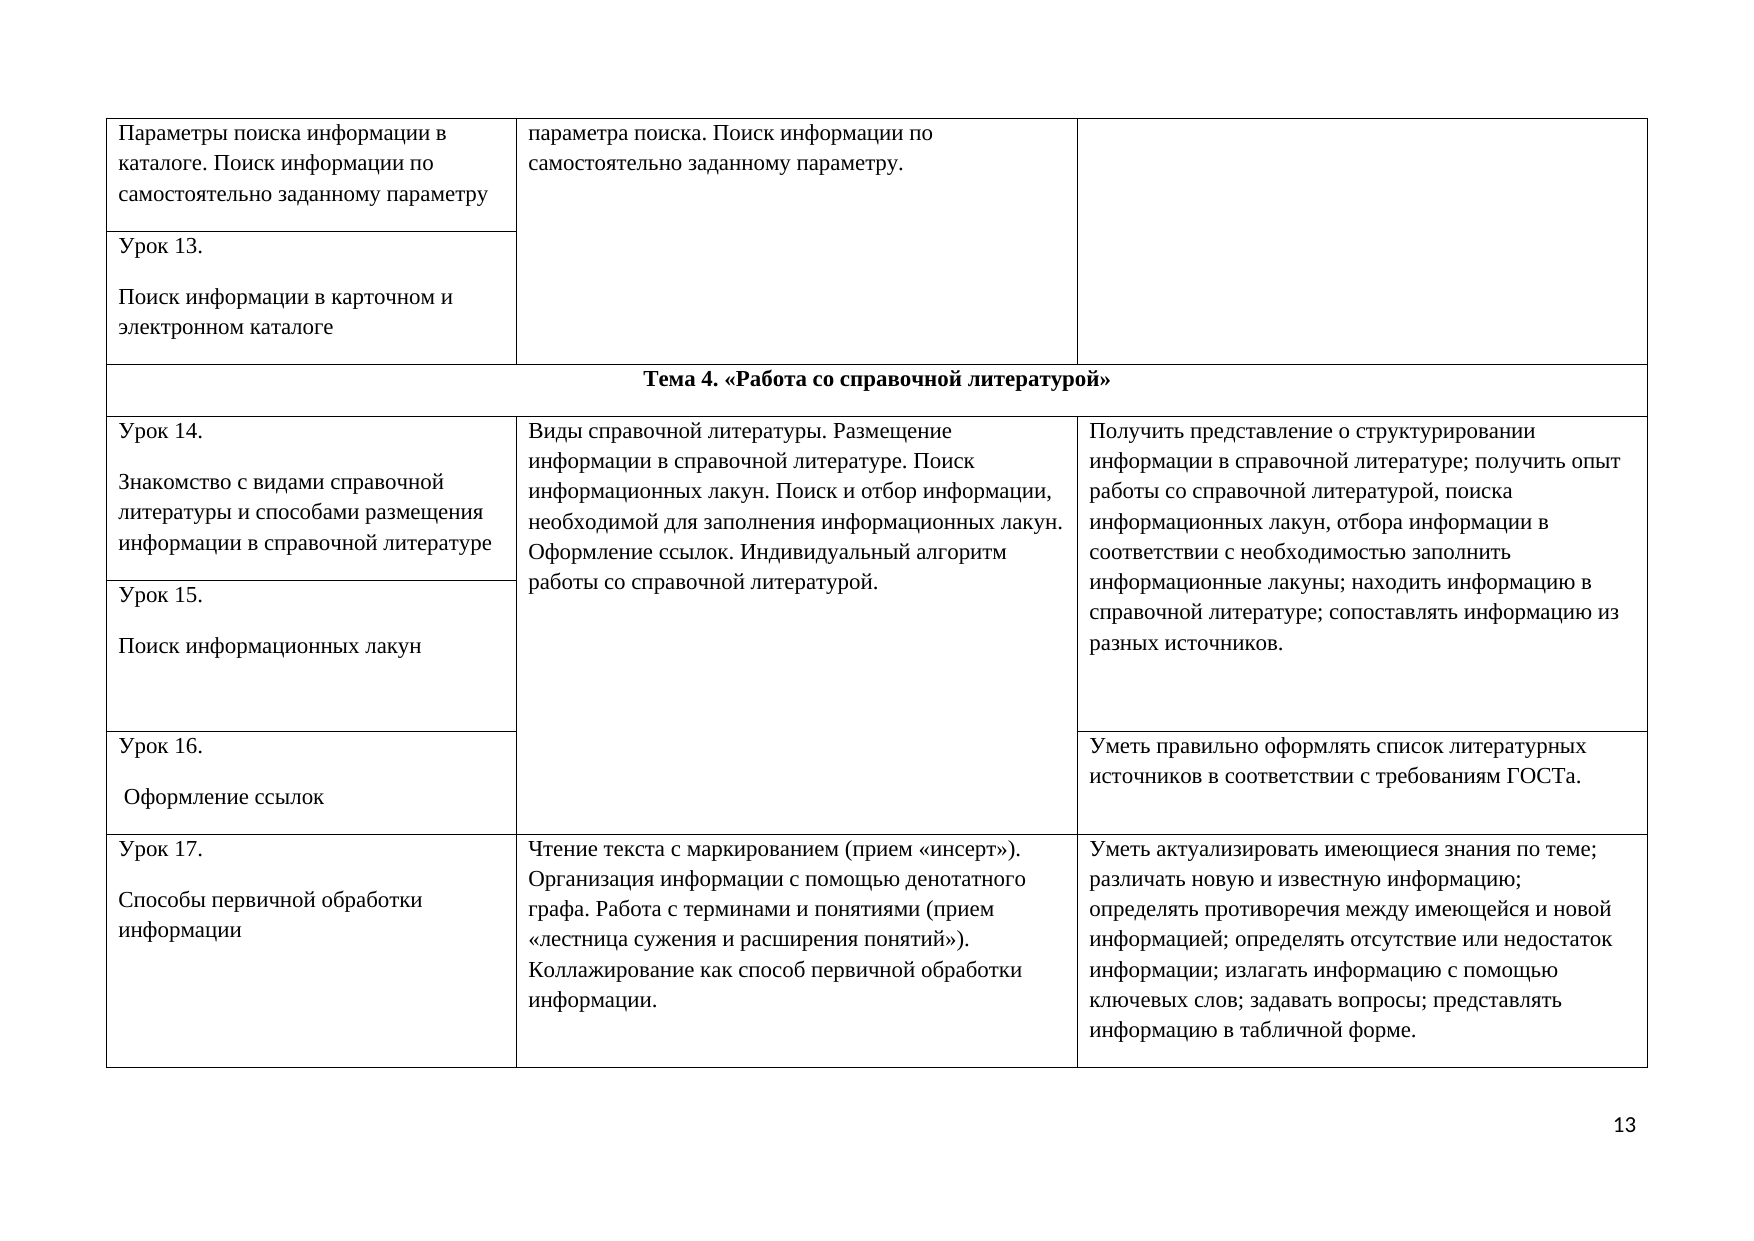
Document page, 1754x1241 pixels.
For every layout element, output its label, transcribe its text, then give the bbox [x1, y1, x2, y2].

table_cell Урок 15. Поиск информационных лакун [107, 581, 516, 731]
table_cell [107, 835, 516, 1067]
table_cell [107, 119, 516, 231]
table_cell Урок 16. Оформление ссылок [107, 732, 516, 834]
table_cell Виды справочной литературы. Размещение информации в справочной литературе. Поиск информационных лакун. Поиск и отбор информации, необходимой для заполнения информационных лакун. Оформление ссылок. Индивидуальный алгоритм работы со справочной литературой. [517, 417, 1077, 834]
table_cell Урок 14. Знакомство с видами справочной литературы и способами размещения информации в справочной литературе [107, 417, 516, 580]
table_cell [517, 119, 1077, 364]
table_cell Получить представление о структурировании информации в справочной литературе; получить опыт работы со справочной литературой, поиска информационных лакун, отбора информации в соответствии с необходимостью заполнить информационные лакуны; находить информацию в справочной литературе; сопоставлять информацию из разных источников. [1078, 417, 1647, 731]
table_cell Уметь правильно оформлять список литературных источников в соответствии с требованиям ГОСТа. [1078, 732, 1647, 834]
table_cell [1078, 835, 1647, 1067]
table_cell Тема 4. «Работа со справочной литературой» [107, 365, 1647, 416]
table_cell Урок 13. Поиск информации в карточном и электронном каталоге [107, 232, 516, 364]
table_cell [517, 835, 1077, 1067]
